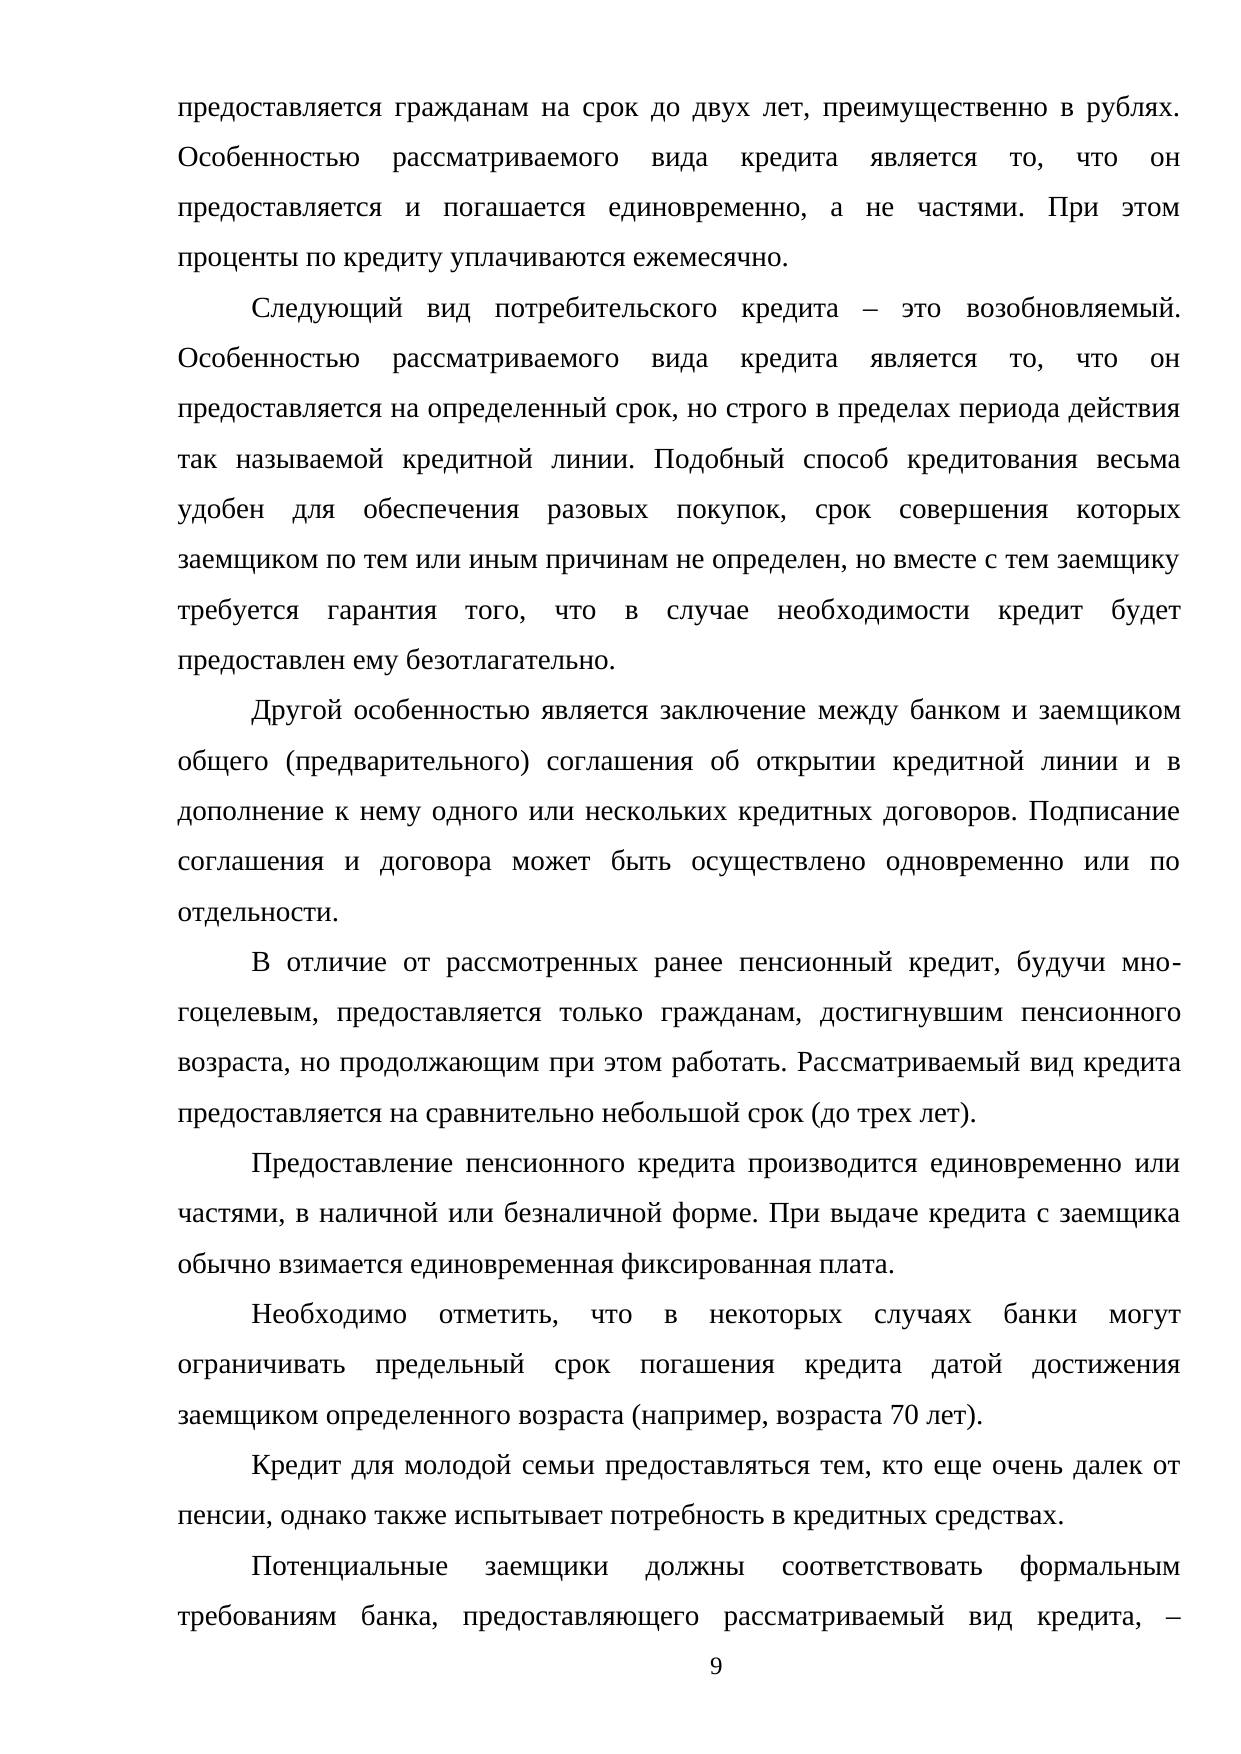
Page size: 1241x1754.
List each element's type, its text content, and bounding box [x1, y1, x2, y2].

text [177, 1548, 1181, 1632]
text Другой особенностью является заключение между банком и заемщиком общего (предварительного) соглашения об открытии кредитной линии и в дополнение к нему одного или нескольких кредитных договоров. Подписание соглашения и договора может быть осуществлено одновременно или по отдельности. [177, 692, 1181, 927]
text Кредит для молодой семьи предоставляться тем, кто еще очень далек от пенсии, однако также испытывает потребность в кредитных средствах. [177, 1447, 1181, 1531]
text Предоставление пенсионного кредита производится единовременно или частями, в наличной или безналичной форме. При выдаче кредита с заемщика обычно взимается единовременная фиксированная плата. [177, 1145, 1181, 1279]
text В отличие от рассмотренных ранее пенсионный кредит, будучи многоцелевым, предоставляется только гражданам, достигнувшим пенсионного возраста, но продолжающим при этом работать. Рассматриваемый вид кредита предоставляется на сравнительно небольшой срок (до трех лет). [177, 944, 1181, 1128]
text Необходимо отметить, что в некоторых случаях банки могут ограничивать предельный срок погашения кредита датой достижения заемщиком определенного возраста (например, возраста 70 лет). [177, 1296, 1181, 1430]
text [177, 89, 1181, 273]
text Следующий вид потребительского кредита – это возобновляемый. Особенностью рассматриваемого вида кредита является то, что он предоставляется на определенный срок, но строго в пределах периода действия так называемой кредитной линии. Подобный способ кредитования весьма удобен для обеспечения разовых покупок, срок совершения которых заемщиком по тем или иным причинам не определен, но вместе с тем заемщику требуется гарантия того, что в случае необходимости кредит будет предоставлен ему безотлагательно. [177, 290, 1181, 676]
